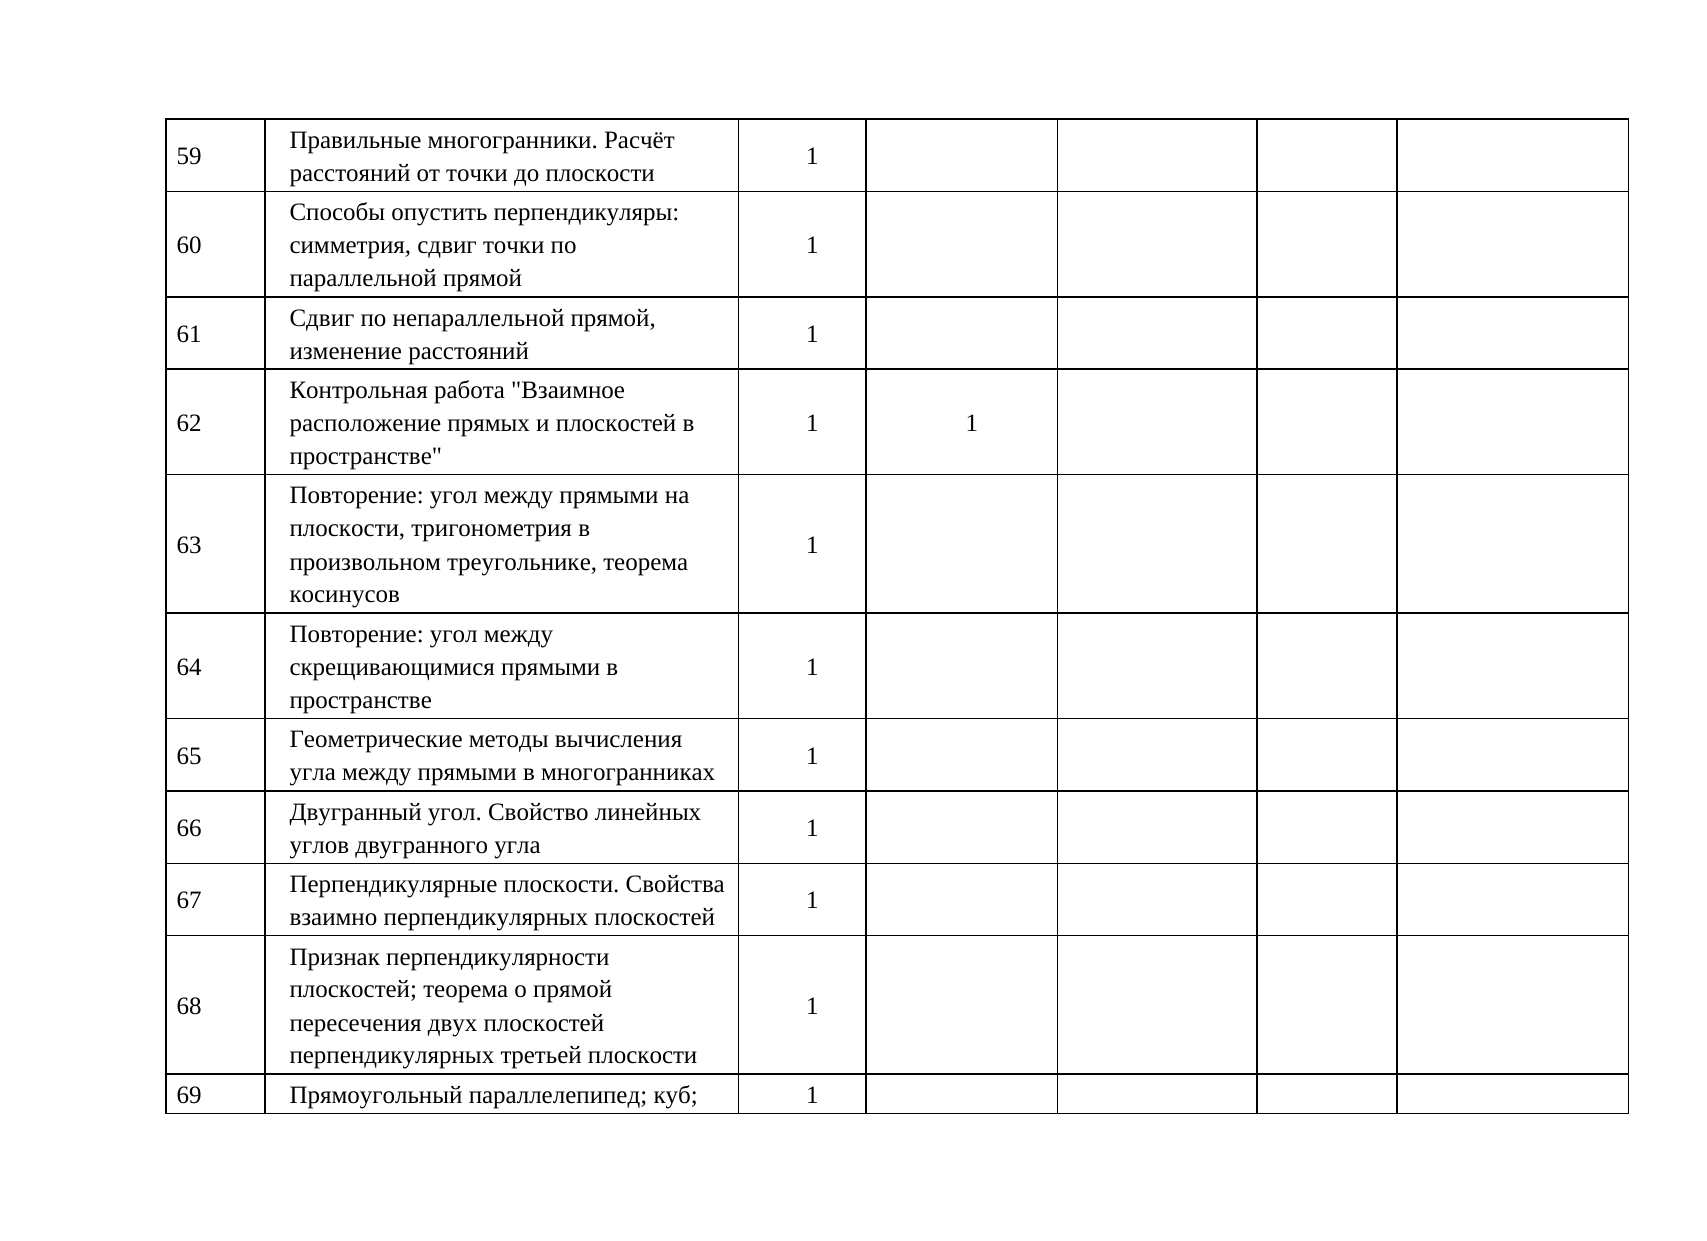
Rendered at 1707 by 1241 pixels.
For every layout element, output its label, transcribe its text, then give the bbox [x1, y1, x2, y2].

table_cell [867, 614, 1057, 718]
table_cell [867, 864, 1057, 935]
table_cell 1 [739, 864, 865, 935]
table_cell 1 [739, 936, 865, 1073]
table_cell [266, 1075, 738, 1113]
table_cell [1398, 370, 1628, 474]
table_cell 60 [167, 192, 264, 296]
table_cell [1258, 298, 1396, 368]
table_cell [867, 936, 1057, 1073]
table_cell 1 [739, 192, 865, 296]
table_cell Способы опустить перпендикуляры: симметрия, сдвиг точки по параллельной прямой [266, 192, 738, 296]
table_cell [266, 120, 738, 191]
table_cell 1 [739, 614, 865, 718]
table_cell [1398, 864, 1628, 935]
table_cell [1058, 120, 1256, 191]
table_cell 59 [167, 120, 264, 191]
table_cell Повторение: угол между прямыми на плоскости, тригонометрия в произвольном треугольнике, теорема косинусов [266, 475, 738, 612]
table_cell Контрольная работа "Взаимное расположение прямых и плоскостей в пространстве" [266, 370, 738, 474]
table_cell [1058, 936, 1256, 1073]
table_cell 67 [167, 864, 264, 935]
table_cell [1398, 192, 1628, 296]
table_cell [1398, 475, 1628, 612]
table_cell 69 [167, 1075, 264, 1113]
table_cell Повторение: угол между скрещивающимися прямыми в пространстве [266, 614, 738, 718]
table_cell [867, 298, 1057, 368]
table_cell 1 [739, 1075, 865, 1113]
table_cell Сдвиг по непараллельной прямой, изменение расстояний [266, 298, 738, 368]
table_cell [867, 792, 1057, 862]
table_cell Признак перпендикулярности плоскостей; теорема о прямой пересечения двух плоскостей перпендикулярных третьей плоскости [266, 936, 738, 1073]
table_cell [867, 120, 1057, 191]
table_cell 1 [867, 370, 1057, 474]
table_cell [1058, 370, 1256, 474]
table_cell [1258, 792, 1396, 862]
table_cell [1258, 864, 1396, 935]
table_cell [1258, 936, 1396, 1073]
table_cell 63 [167, 475, 264, 612]
table_cell [1058, 192, 1256, 296]
table_cell Геометрические методы вычисления угла между прямыми в многогранниках [266, 719, 738, 790]
table_cell [867, 192, 1057, 296]
table_cell [1398, 936, 1628, 1073]
table_cell 1 [739, 792, 865, 862]
table_cell 64 [167, 614, 264, 718]
table_cell [1058, 719, 1256, 790]
table_cell [1398, 120, 1628, 191]
table_cell 1 [739, 120, 865, 191]
table_cell [1058, 475, 1256, 612]
table_cell [1058, 298, 1256, 368]
table_cell [1058, 864, 1256, 935]
table_cell [1258, 370, 1396, 474]
table_cell [867, 475, 1057, 612]
table_cell 66 [167, 792, 264, 862]
table_cell [867, 1075, 1057, 1113]
table_cell [1398, 719, 1628, 790]
table_cell 68 [167, 936, 264, 1073]
table_cell Перпендикулярные плоскости. Свойства взаимно перпендикулярных плоскостей [266, 864, 738, 935]
table_cell [1258, 719, 1396, 790]
table_cell [1398, 792, 1628, 862]
table_cell [1058, 614, 1256, 718]
table_cell [1258, 1075, 1396, 1113]
table_cell 1 [739, 298, 865, 368]
table_cell [1398, 614, 1628, 718]
table_cell 62 [167, 370, 264, 474]
table_cell 1 [739, 719, 865, 790]
table_cell Двугранный угол. Свойство линейных углов двугранного угла [266, 792, 738, 862]
table_cell [867, 719, 1057, 790]
table_cell [1058, 792, 1256, 862]
table_cell [1258, 192, 1396, 296]
table_cell [1398, 298, 1628, 368]
table_cell 65 [167, 719, 264, 790]
table_cell 61 [167, 298, 264, 368]
table_cell [1258, 614, 1396, 718]
table_cell [1258, 475, 1396, 612]
table_cell [1398, 1075, 1628, 1113]
table_cell 1 [739, 370, 865, 474]
table_cell [1258, 120, 1396, 191]
table_cell [1058, 1075, 1256, 1113]
table_cell 1 [739, 475, 865, 612]
